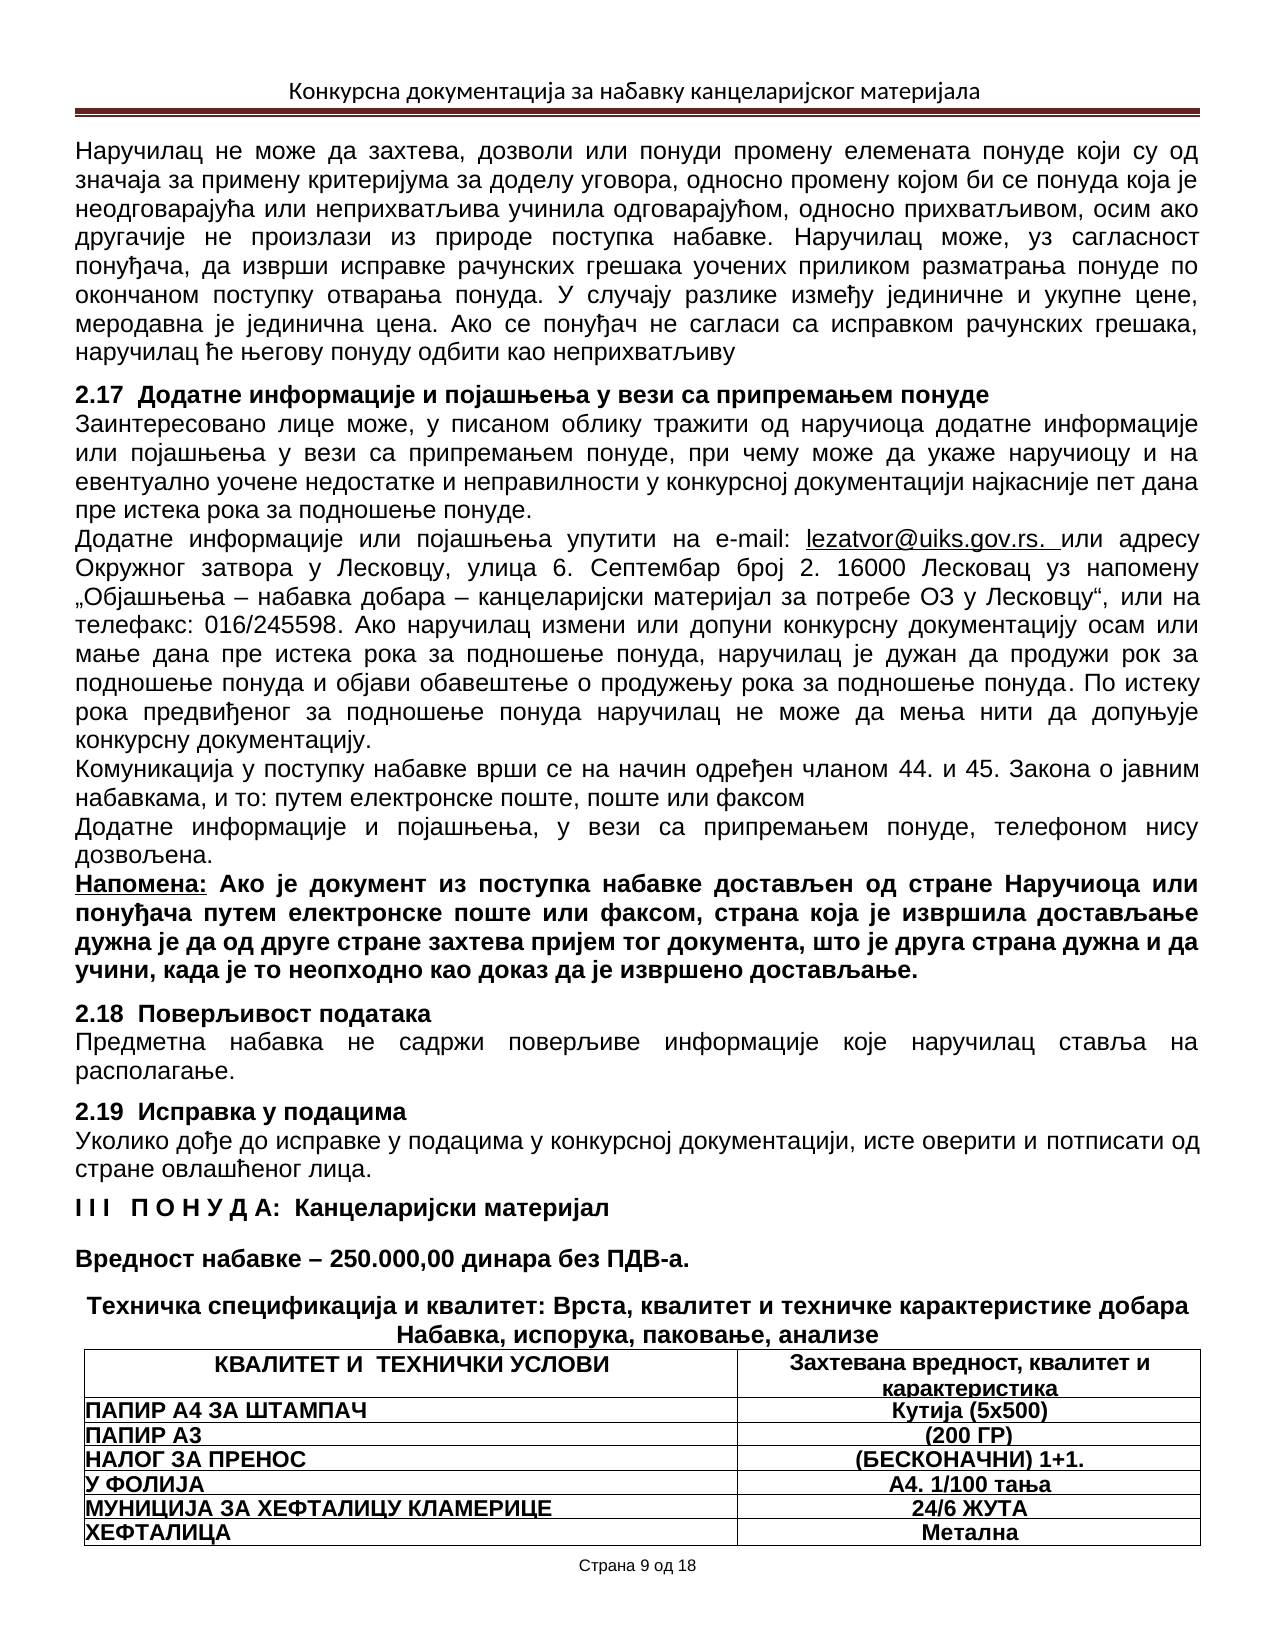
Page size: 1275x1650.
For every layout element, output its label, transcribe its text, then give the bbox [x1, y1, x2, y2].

text Вредност набавке – 250.000,00 динара без ПДВ-а. [75, 1243, 1200, 1272]
text I I I П О Н У Д А: Канцеларијски материјал [75, 1193, 1200, 1222]
table_cell 24/6 ЖУТА [738, 1495, 1200, 1518]
table_cell (БЕСКОНАЧНИ) 1+1. [738, 1446, 1200, 1470]
text Наручилац не може да захтева, дозволи или понуди промену елемената понуде који су од значаја за примену критеријума за доделу уговора, односно промену којом би се понуда која je неодговарајућа или неприхватљива учинила одговарајућом, односно прихватљивом, осим ако другачије не произлази из природе поступка набавке. Наручилац може, уз сагласност понуђача, да изврши исправке рачунских грешака уочених приликом разматрања понуде по окончаном поступку отварања понуда. У случају разлике између јединичне и укупне цене, меродавна је јединична цена. Ако се понуђач не сагласи са исправком рачунских грешака, наручилац ће његову понуду одбити као неприхватљиву [75, 136, 1200, 366]
table_header КВАЛИТЕТ И ТЕХНИЧКИ УСЛОВИ [85, 1350, 737, 1396]
table_cell ПАПИР А4 ЗА ШТАМПАЧ [85, 1398, 737, 1421]
table_cell ХЕФТАЛИЦА [85, 1519, 737, 1544]
text Комуникација у поступку набавке врши се на начин одређен чланом 44. и 45. Закона о јавним набавкама, и то: путем електронске поште, поште или факсом [75, 754, 1200, 812]
text 2.19 Исправка у подацима [75, 1097, 1200, 1126]
table_cell Метална [738, 1519, 1200, 1544]
text Заинтересовано лице може, у писаном облику тражити од наручиоца додатне информације или појашњења у вези са припремањем понуде, при чему може да укаже наручиоцу и на евентуално уочене недостатке и неправилности у конкурсној документацији најкасније пет дана пре истека рока за подношење понуде. [75, 409, 1200, 524]
table_cell ПАПИР А3 [85, 1423, 737, 1445]
table_cell Кутија (5х500) [738, 1398, 1200, 1421]
text Предметна набавка не садржи поверљиве информације које наручилац ставља на располагање. [75, 1027, 1200, 1085]
text Додатне информације или појашњења упутити на e-mail: lezatvor@uiks.gov.rs. или адресу Окружног затвора у Лесковцу, улица 6. Септембар број 2. 16000 Лесковац уз напомену „Објашњења – набавка добара – канцеларијски материјал за потребе ОЗ у Лесковцу“, или на телефакс: 016/245598. Ако наручилац измени или допуни конкурсну документацију осам или мање дана пре истека рока за подношење понуда, наручилац је дужан да продужи рок за подношење понуда и објави обавештење о продужењу рока за подношење понуда. По истеку рока предвиђеног за подношење понуда наручилац не може да мења нити да допуњује конкурсну документацију. [75, 524, 1200, 754]
text Напомена: Ако је документ из поступка набавке достављен од стране Наручиоца или понуђача путем електронске поште или факсом, страна која је извршила достављање дужна је да од друге стране захтева пријем тог документа, што је друга страна дужна и да учини, када је то неопходно као доказ да је извршено достављање. [75, 869, 1200, 984]
text Набавка, испорука, паковање, анализе [0, 1320, 1275, 1348]
text Уколико дође до исправке у подацима у конкурсној документацији, исте оверити и потписати од стране овлашћеног лица. [75, 1126, 1200, 1183]
text Техничка спецификација и квалитет: Врста, квалитет и техничке карактеристике добара [75, 1291, 1200, 1320]
table_cell МУНИЦИЈА ЗА ХЕФТАЛИЦУ КЛАМЕРИЦЕ [85, 1495, 737, 1518]
text 2.17 Додатне информације и појашњења у вези са припремањем понуде [75, 381, 1200, 409]
table_cell А4. 1/100 тања [738, 1471, 1200, 1494]
table_cell (200 ГР) [738, 1423, 1200, 1445]
table_cell НАЛОГ ЗА ПРЕНОС [85, 1446, 737, 1470]
table_cell У ФОЛИЈА [85, 1471, 737, 1494]
text 2.18 Поверљивост података [75, 999, 1200, 1027]
text Додатне информације и појашњења, у вези са припремањем понуде, телефоном нису дозвољена. [75, 812, 1200, 869]
table_header Захтевана вредност, квалитет и карактеристика [738, 1350, 1200, 1396]
